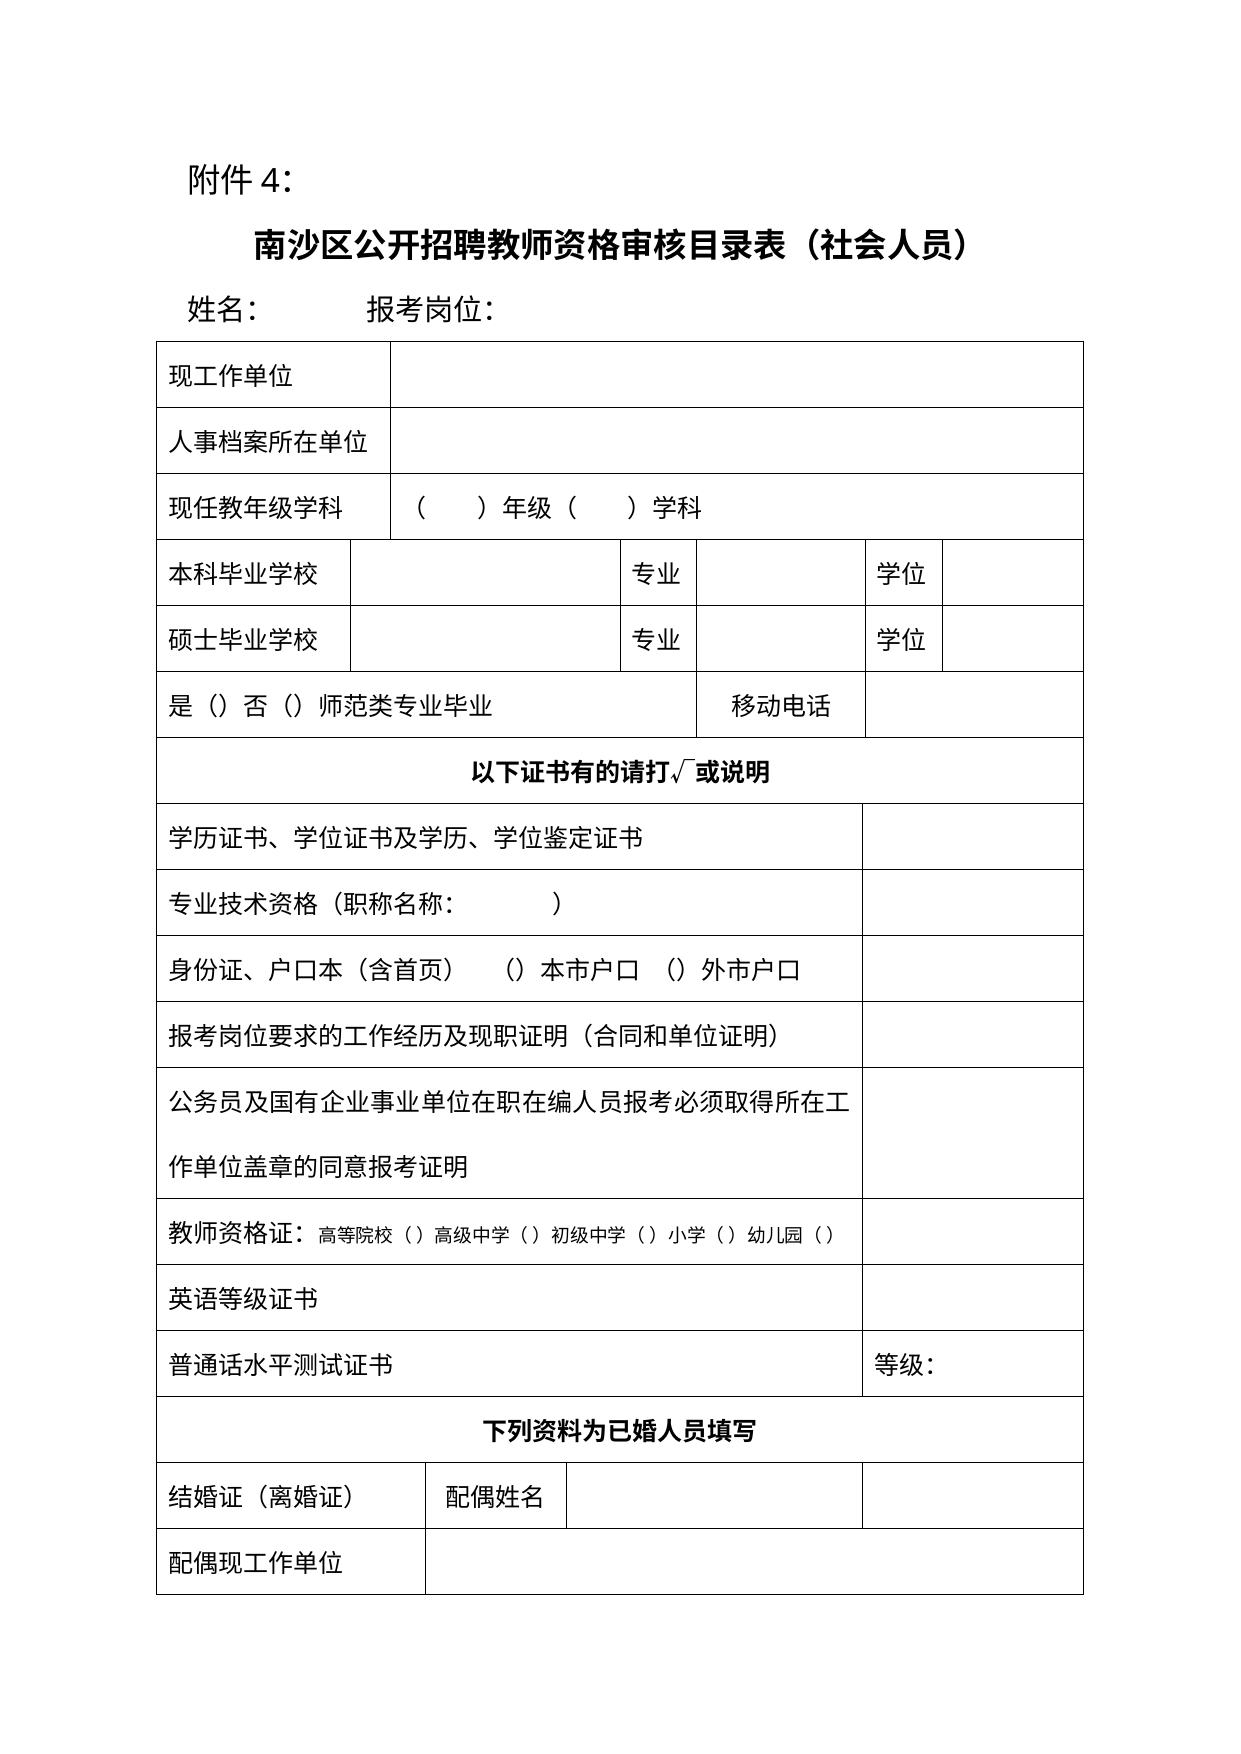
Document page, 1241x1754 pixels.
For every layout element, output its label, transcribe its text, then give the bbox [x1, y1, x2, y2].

table_cell 以下证书有的请打√或说明 [157, 738, 1083, 803]
table_cell 报考岗位要求的工作经历及现职证明（合同和单位证明） [157, 1002, 862, 1067]
table_cell 是（）否（）师范类专业毕业 [157, 672, 696, 737]
table_cell [863, 936, 1083, 1001]
table_cell 配偶现工作单位 [157, 1529, 425, 1594]
table_cell 专业技术资格（职称名称： ） [157, 870, 862, 935]
table_cell [863, 1002, 1083, 1067]
table_cell 学历证书、学位证书及学历、学位鉴定证书 [157, 804, 862, 869]
table_cell 专业 [621, 606, 696, 671]
table_cell [863, 1463, 1083, 1528]
table_cell [697, 606, 865, 671]
table_cell [943, 606, 1083, 671]
table_cell 英语等级证书 [157, 1265, 862, 1330]
table_cell 结婚证（离婚证） [157, 1463, 425, 1528]
table_header 现工作单位 [157, 342, 390, 407]
table_cell 学位 [866, 606, 942, 671]
table_cell 学位 [866, 540, 942, 605]
table_cell 教师资格证：高等院校（ ）高级中学（ ）初级中学（ ）小学（ ）幼儿园（ ） [157, 1199, 862, 1264]
text 姓名： 报考岗位： [187, 276, 1053, 341]
table_cell 身份证、户口本（含首页） （）本市户口 （）外市户口 [157, 936, 862, 1001]
table_cell [863, 1199, 1083, 1264]
table_cell 现任教年级学科 [157, 474, 390, 539]
text 附件4： [187, 146, 1053, 211]
table_cell 人事档案所在单位 [157, 408, 390, 473]
table_cell 移动电话 [697, 672, 865, 737]
table_cell 配偶姓名 [426, 1463, 566, 1528]
table_cell （ ）年级（ ）学科 [391, 474, 1083, 539]
table_cell 普通话水平测试证书 [157, 1331, 862, 1396]
text 南沙区公开招聘教师资格审核目录表（社会人员） [187, 211, 1053, 276]
table_cell [943, 540, 1083, 605]
table_cell [697, 540, 865, 605]
table_cell [863, 870, 1083, 935]
table_cell 本科毕业学校 [157, 540, 350, 605]
table_cell 专业 [621, 540, 696, 605]
table_cell [351, 606, 620, 671]
table_cell [567, 1463, 862, 1528]
table_cell 硕士毕业学校 [157, 606, 350, 671]
table_cell [863, 1068, 1083, 1198]
table_cell [863, 804, 1083, 869]
table_cell [351, 540, 620, 605]
table_cell [426, 1529, 1083, 1594]
table_cell 公务员及国有企业事业单位在职在编人员报考必须取得所在工作单位盖章的同意报考证明 [157, 1068, 862, 1198]
table_cell 下列资料为已婚人员填写 [157, 1397, 1083, 1462]
table_cell [863, 1265, 1083, 1330]
table_cell 等级： [863, 1331, 1083, 1396]
table_cell [866, 672, 1083, 737]
table_header [391, 342, 1083, 407]
table_cell [391, 408, 1083, 473]
